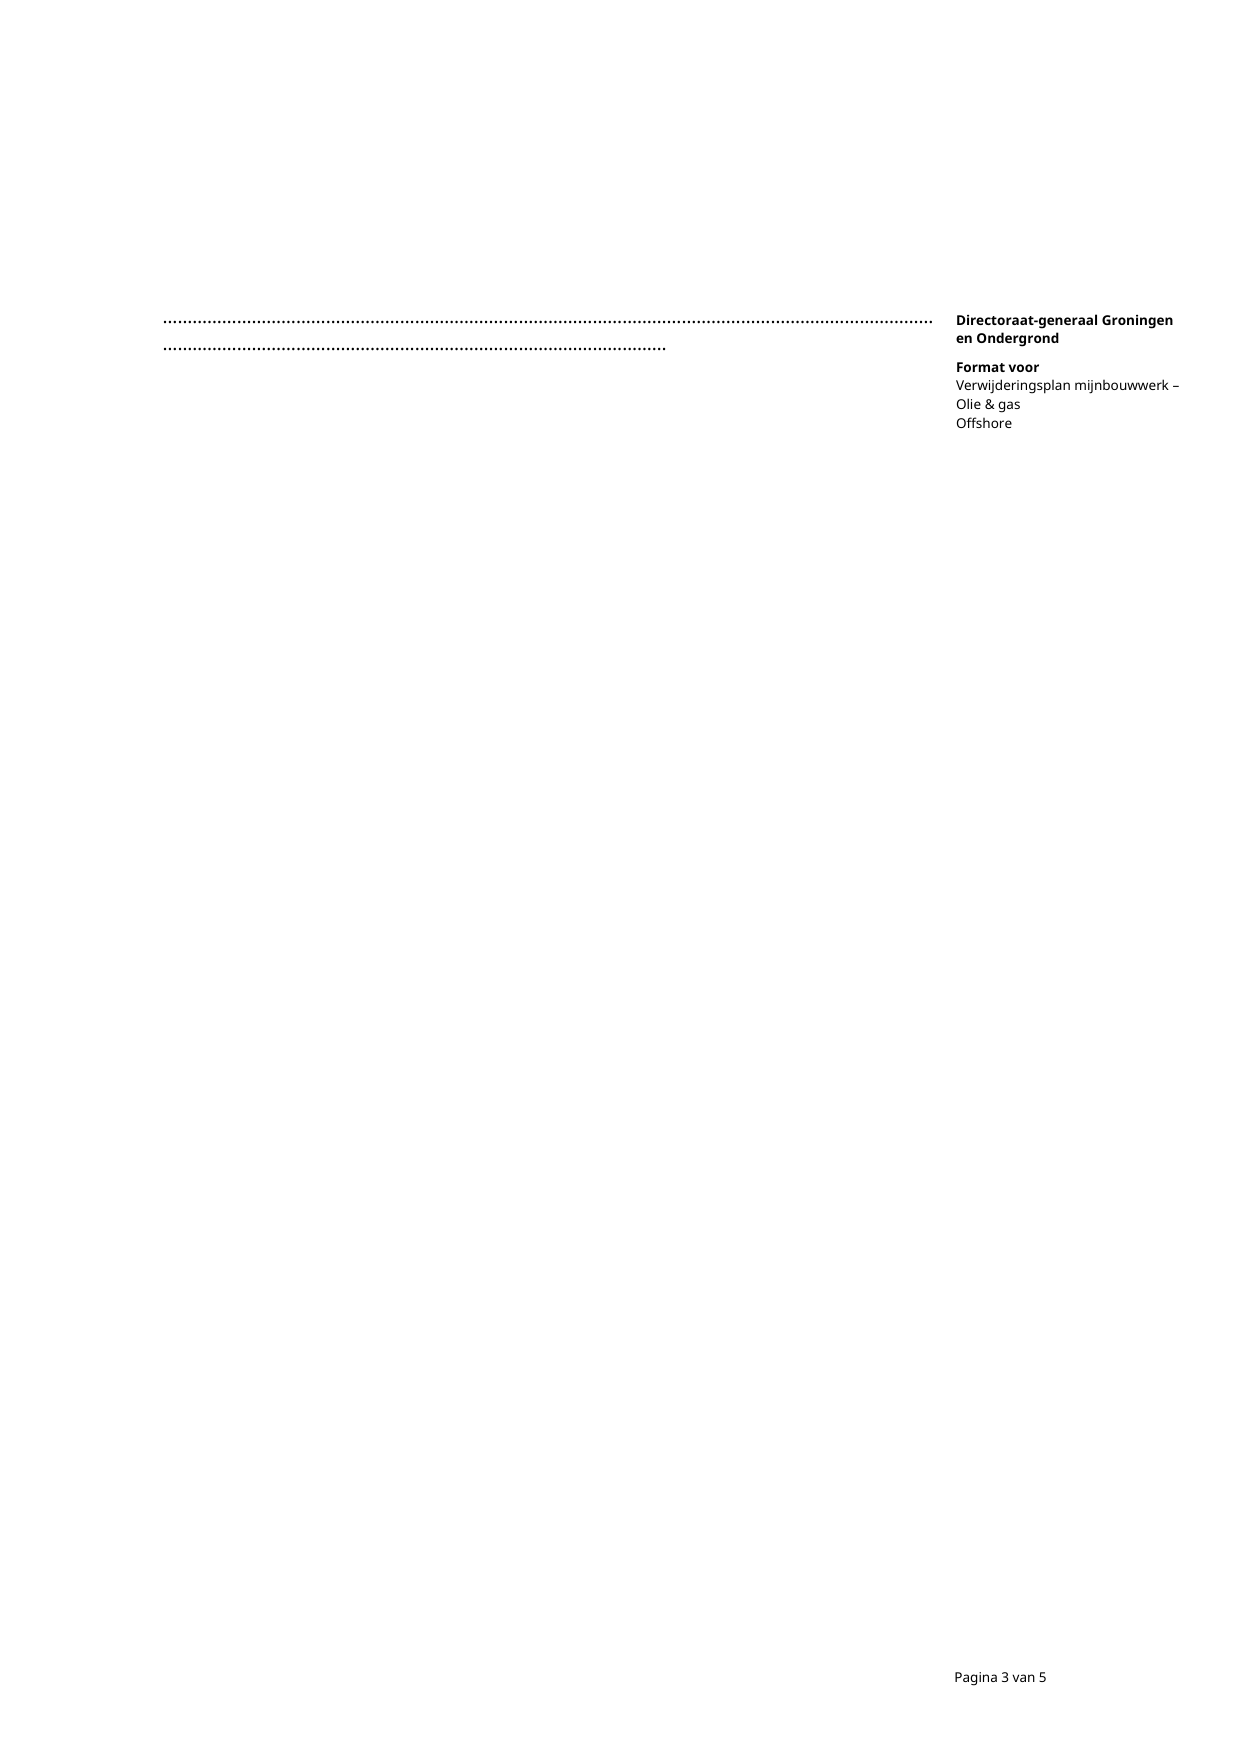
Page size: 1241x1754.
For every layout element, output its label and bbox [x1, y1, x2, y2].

text [162, 304, 947, 356]
